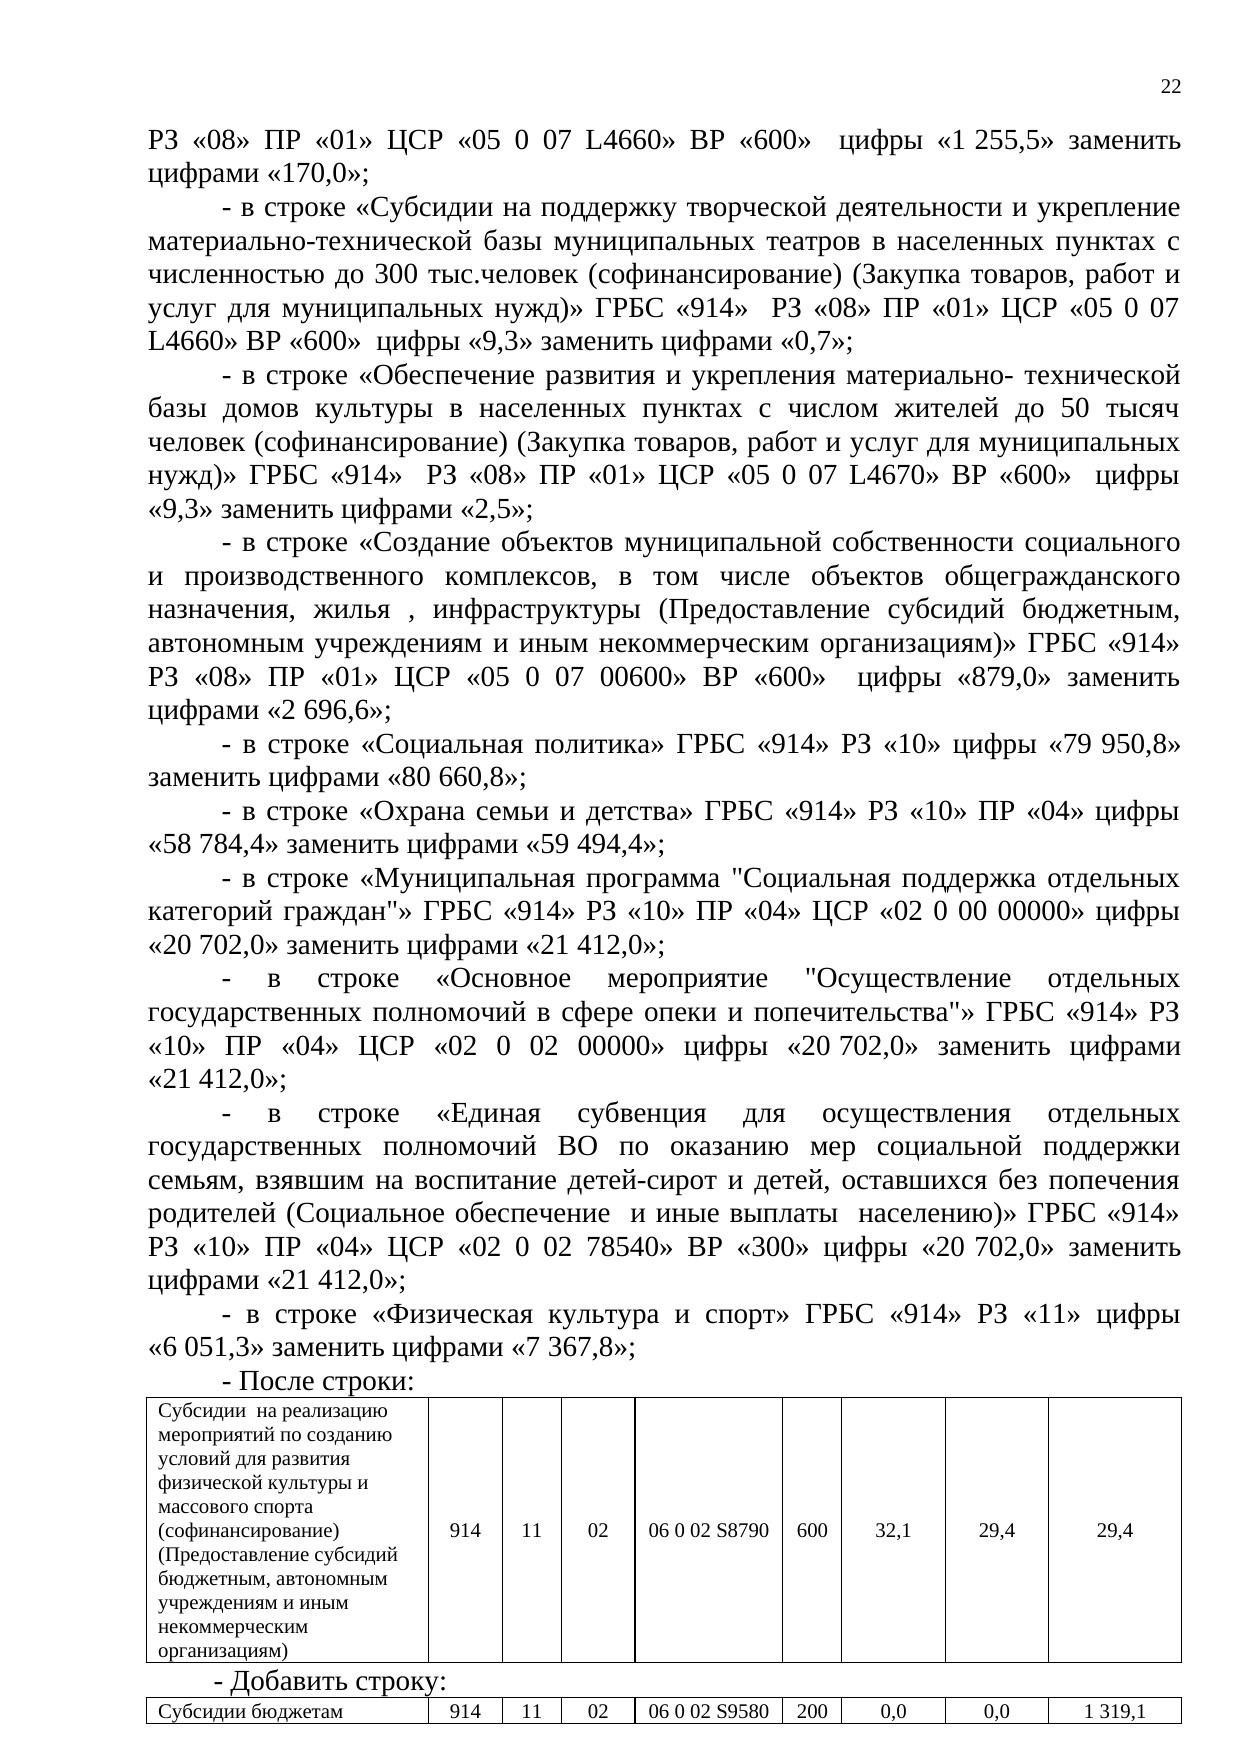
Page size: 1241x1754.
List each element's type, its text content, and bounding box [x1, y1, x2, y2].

table_header 0,0 [946, 1698, 1048, 1723]
text - После строки: [148, 1363, 1181, 1397]
text - в строке «Социальная политика» ГРБС «914» РЗ «10» цифры «79 950,8» заменить цифрами «80 660,8»; [148, 726, 1181, 793]
text - в строке «Субсидии на поддержку творческой деятельности и укрепление материально-технической базы муниципальных театров в населенных пунктах с численностью до 300 тыс.человек (софинансирование) (Закупка товаров, работ и услуг для муниципальных нужд)» ГРБС «914» РЗ «08» ПР «01» ЦСР «05 0 07 L4660» ВР «600» цифры «9,3» заменить цифрами «0,7»; [148, 189, 1181, 357]
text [148, 122, 1181, 189]
table_header 06 0 02 S8790 [636, 1398, 782, 1662]
table_header 200 [783, 1698, 841, 1723]
text - в строке «Единая субвенция для осуществления отдельных государственных полномочий ВО по оказанию мер социальной поддержки семьям, взявшим на воспитание детей-сирот и детей, оставшихся без попечения родителей (Социальное обеспечение и иные выплаты населению)» ГРБС «914» РЗ «10» ПР «04» ЦСР «02 0 02 78540» ВР «300» цифры «20 702,0» заменить цифрами «21 412,0»; [148, 1095, 1181, 1296]
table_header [147, 1698, 428, 1723]
text - в строке «Муниципальная программа "Социальная поддержка отдельных категорий граждан"» ГРБС «914» РЗ «10» ПР «04» ЦСР «02 0 00 00000» цифры «20 702,0» заменить цифрами «21 412,0»; [148, 860, 1181, 961]
table_header 600 [783, 1398, 841, 1662]
text - в строке «Основное мероприятие "Осуществление отдельных государственных полномочий в сфере опеки и попечительства"» ГРБС «914» РЗ «10» ПР «04» ЦСР «02 0 02 00000» цифры «20 702,0» заменить цифрами «21 412,0»; [148, 961, 1181, 1095]
table_header 914 [429, 1698, 502, 1723]
text - Добавить строку: [148, 1663, 1181, 1697]
table_header 02 [562, 1398, 634, 1662]
table_header 914 [429, 1398, 502, 1662]
table_header 0,0 [842, 1698, 945, 1723]
text - в строке «Охрана семьи и детства» ГРБС «914» РЗ «10» ПР «04» цифры «58 784,4» заменить цифрами «59 494,4»; [148, 793, 1181, 860]
table_header Субсидии на реализацию мероприятий по созданию условий для развития физической культуры и массового спорта (софинансирование) (Предоставление субсидий бюджетным, автономным учреждениям и иным некоммерческим организациям) [147, 1398, 428, 1662]
table_header 32,1 [842, 1398, 945, 1662]
text - в строке «Обеспечение развития и укрепления материально- технической базы домов культуры в населенных пунктах с числом жителей до 50 тысяч человек (софинансирование) (Закупка товаров, работ и услуг для муниципальных нужд)» ГРБС «914» РЗ «08» ПР «01» ЦСР «05 0 07 L4670» ВР «600» цифры «9,3» заменить цифрами «2,5»; [148, 357, 1181, 524]
table_header 11 [503, 1698, 561, 1723]
text - в строке «Физическая культура и спорт» ГРБС «914» РЗ «11» цифры «6 051,3» заменить цифрами «7 367,8»; [148, 1296, 1181, 1363]
table_header 11 [503, 1398, 561, 1662]
table_header 02 [562, 1698, 634, 1723]
text - в строке «Создание объектов муниципальной собственности социального и производственного комплексов, в том числе объектов общегражданского назначения, жилья , инфраструктуры (Предоставление субсидий бюджетным, автономным учреждениям и иным некоммерческим организациям)» ГРБС «914» РЗ «08» ПР «01» ЦСР «05 0 07 00600» ВР «600» цифры «879,0» заменить цифрами «2 696,6»; [148, 524, 1181, 726]
table_header 29,4 [946, 1398, 1048, 1662]
table_header 06 0 02 S9580 [636, 1698, 782, 1723]
table_header 29,4 [1049, 1398, 1181, 1662]
table_header 1 319,1 [1049, 1698, 1181, 1723]
